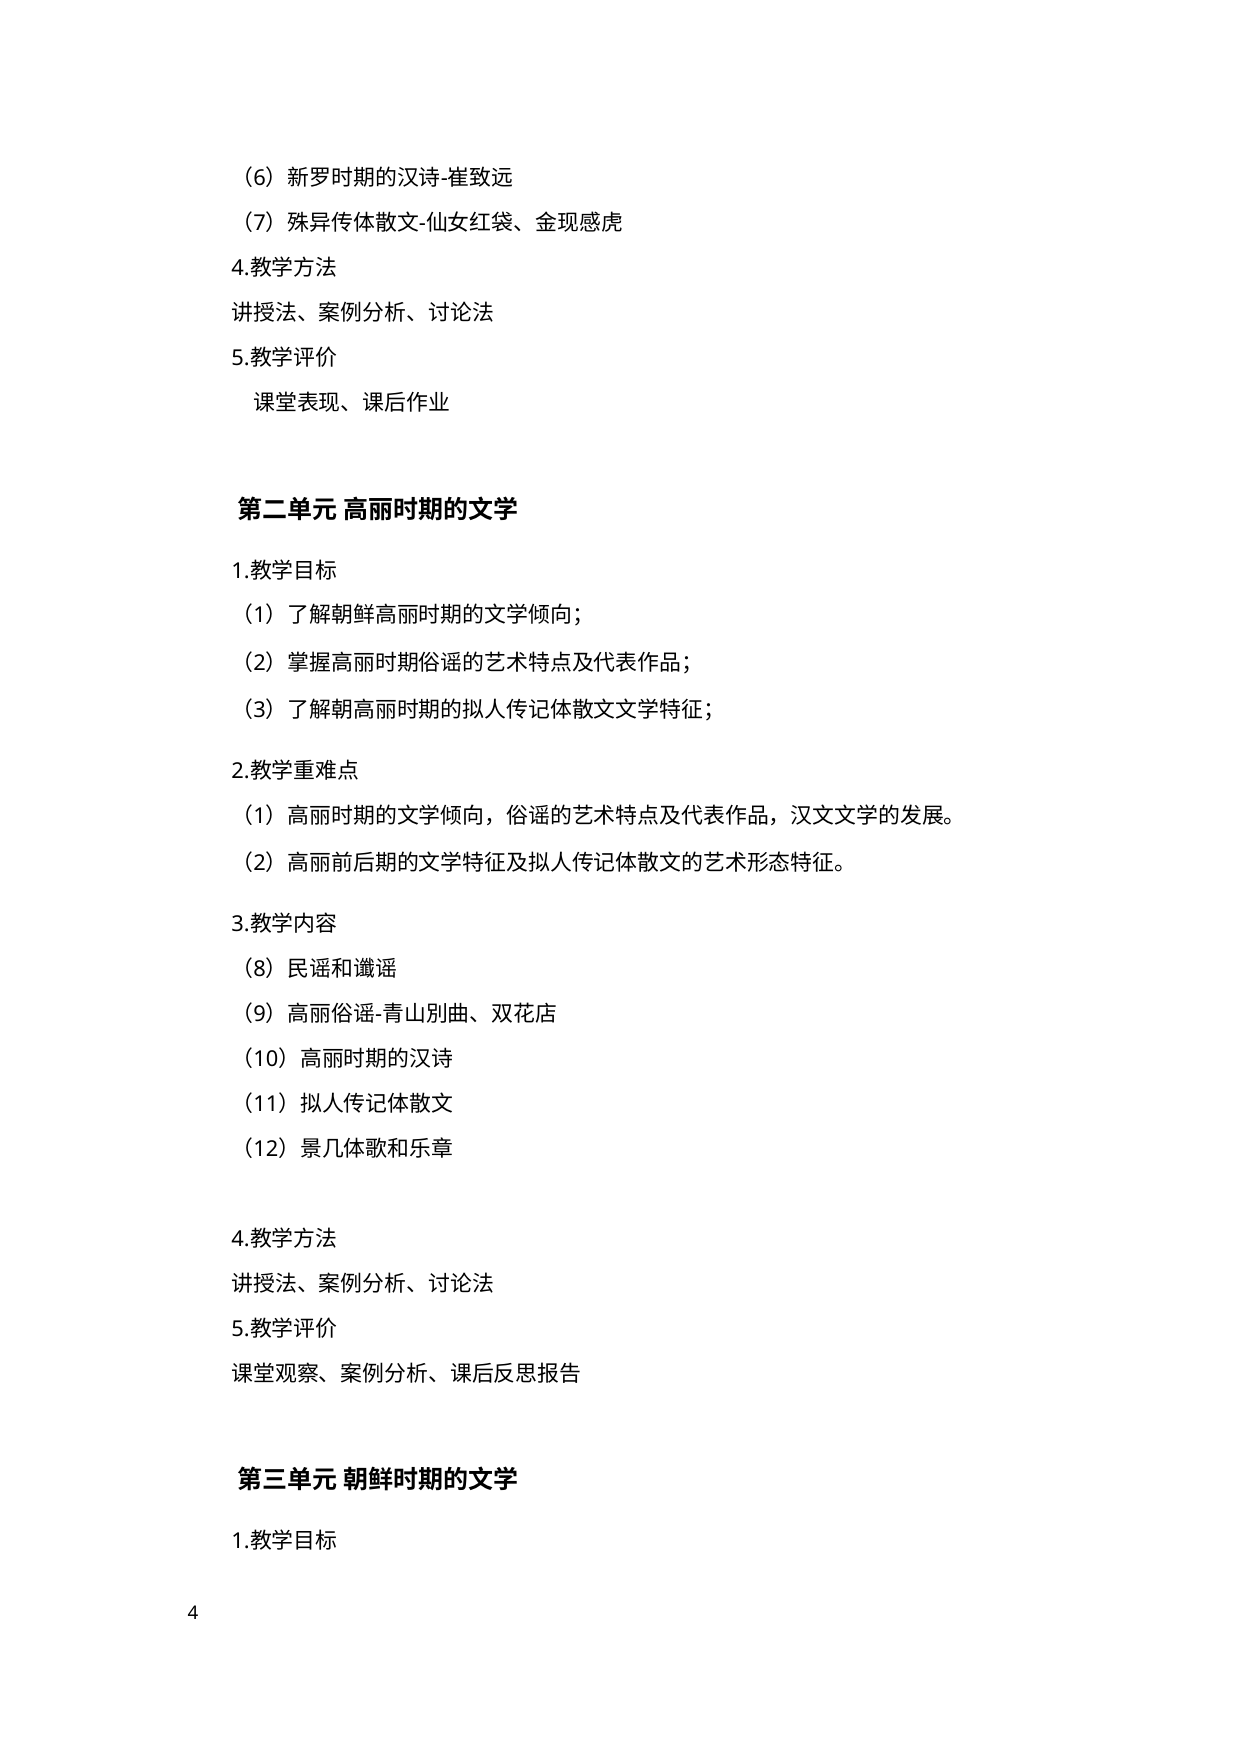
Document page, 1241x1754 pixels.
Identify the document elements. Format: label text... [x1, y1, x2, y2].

text （6）新罗时期的汉诗-崔致远 [187, 160, 1053, 192]
text 5.教学评价 [187, 1310, 1053, 1343]
text 第三单元 朝鲜时期的文学 [187, 1445, 1053, 1510]
text （10）高丽时期的汉诗 [187, 1040, 1053, 1073]
text 5.教学评价 [187, 340, 1053, 372]
text （9）高丽俗谣-青山別曲、双花店 [187, 995, 1053, 1028]
text （1）高丽时期的文学倾向，俗谣的艺术特点及代表作品，汉文文学的发展。 [187, 798, 1053, 829]
text （7）殊异传体散文-仙女红袋、金现感虎 [187, 205, 1053, 237]
text 1.教学目标 [187, 552, 1053, 585]
text 第二单元 高丽时期的文学 [187, 475, 1053, 540]
text （1）了解朝鲜高丽时期的文学倾向； [187, 597, 1053, 629]
text 3.教学内容 [187, 905, 1053, 938]
text 讲授法、案例分析、讨论法 [187, 1265, 1053, 1298]
text （12）景几体歌和乐章 [187, 1130, 1053, 1163]
text （2）高丽前后期的文学特征及拟人传记体散文的艺术形态特征。 [187, 845, 1053, 877]
text 4.教学方法 [187, 250, 1053, 282]
text 4.教学方法 [187, 1220, 1053, 1253]
text （8）民谣和谶谣 [187, 950, 1053, 983]
text 讲授法、案例分析、讨论法 [187, 295, 1053, 327]
text （3）了解朝高丽时期的拟人传记体散文文学特征； [187, 692, 1053, 724]
text （2）掌握高丽时期俗谣的艺术特点及代表作品； [187, 645, 1053, 677]
text 课堂观察、案例分析、课后反思报告 [187, 1355, 1053, 1388]
text 2.教学重难点 [187, 753, 1053, 785]
text （11）拟人传记体散文 [187, 1085, 1053, 1118]
text 1.教学目标 [187, 1523, 1053, 1555]
text 课堂表现、课后作业 [187, 385, 1053, 417]
